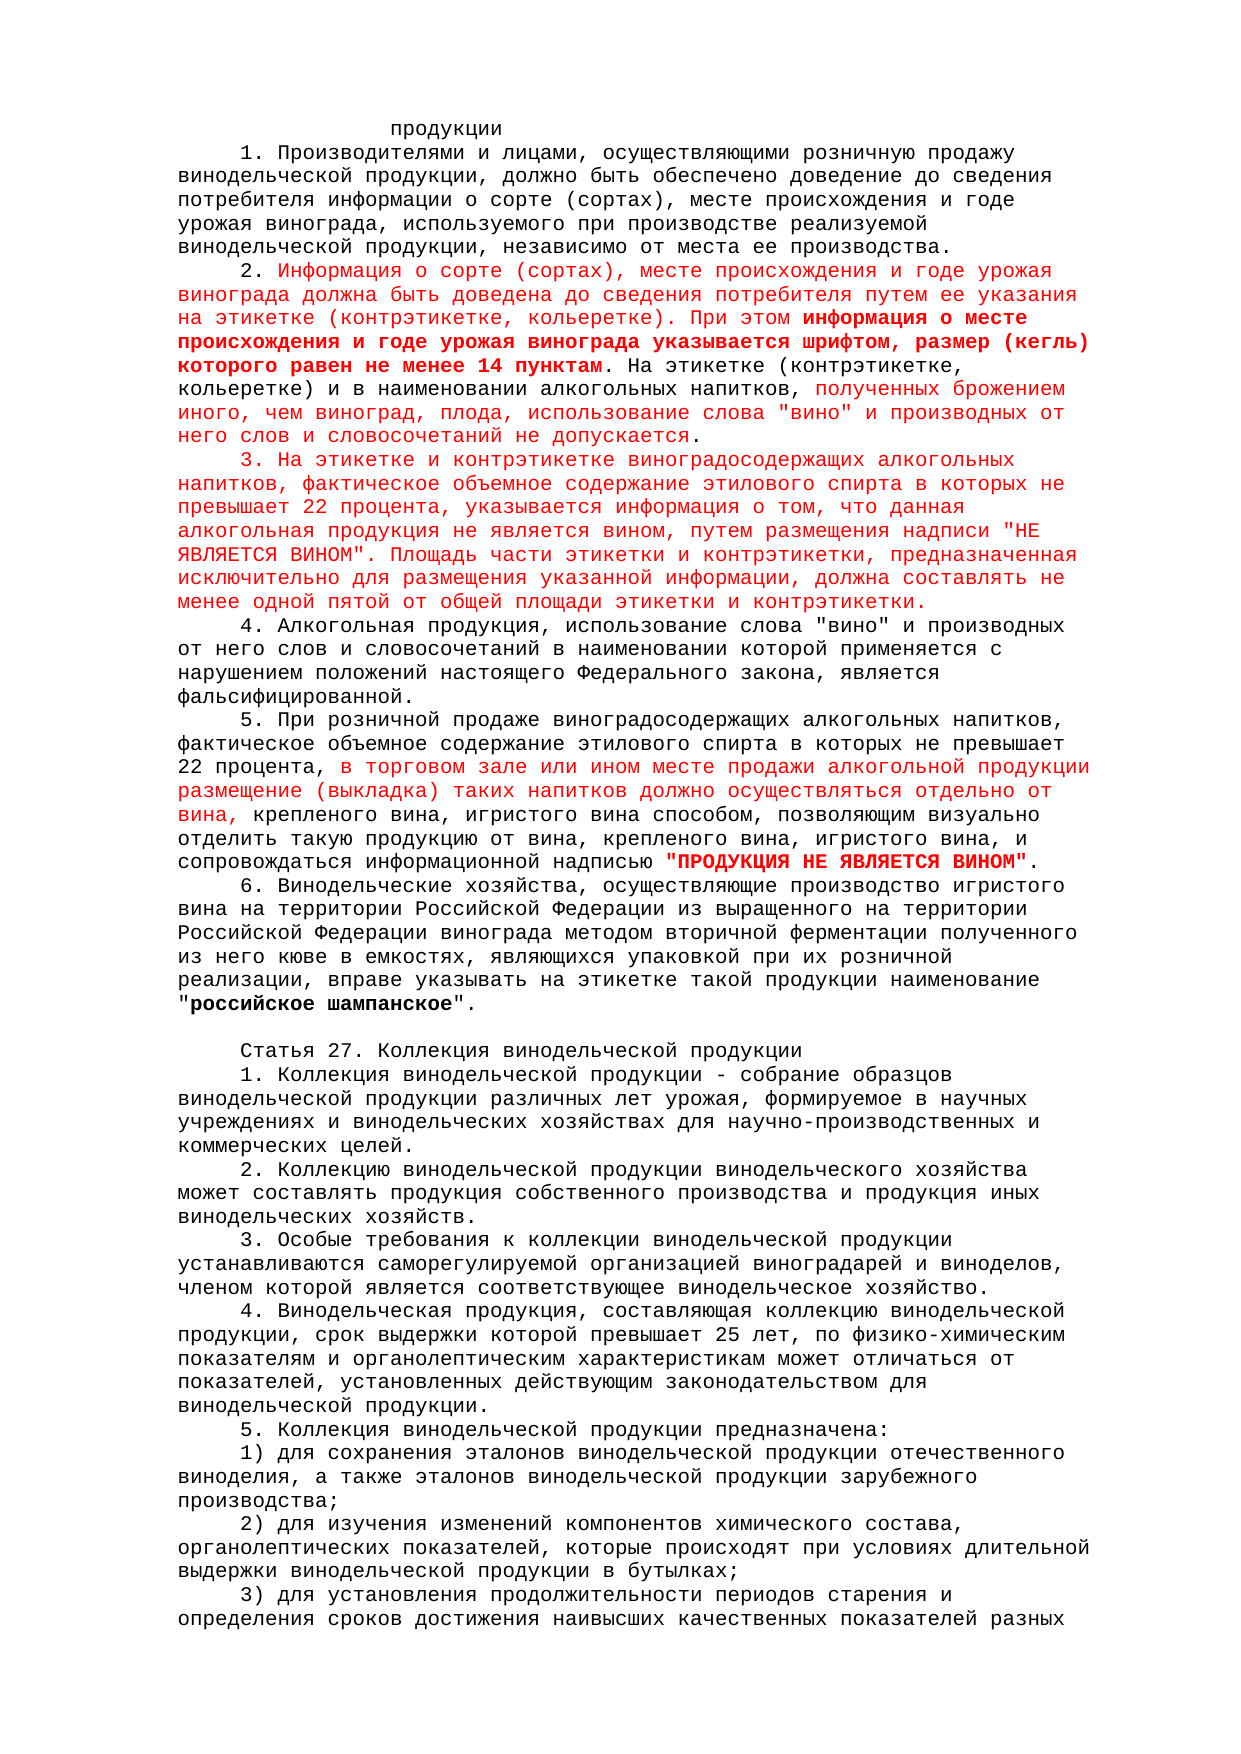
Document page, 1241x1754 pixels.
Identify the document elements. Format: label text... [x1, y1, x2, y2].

text показателям и органолептическим характеристикам может отличаться от [177, 1348, 1152, 1371]
text органолептических показателей, которые происходят при условиях длительной [177, 1537, 1152, 1561]
text 5. При розничной продаже виноградосодержащих алкогольных напитков, [177, 709, 1152, 733]
text 3) для установления продолжительности периодов старения и [177, 1584, 1152, 1608]
text отделить такую продукцию от вина, крепленого вина, игристого вина, и [177, 827, 1152, 851]
text продукции, срок выдержки которой превышает 25 лет, по физико-химическим [177, 1324, 1152, 1348]
text 6. Винодельческие хозяйства, осуществляющие производство игристого [177, 875, 1152, 898]
text показателей, установленных действующим законодательством для [177, 1371, 1152, 1395]
text выдержки винодельческой продукции в бутылках; [177, 1561, 1152, 1584]
text 3. На этикетке и контрэтикетке виноградосодержащих алкогольных [177, 449, 1152, 473]
text 4. Винодельческая продукция, составляющая коллекцию винодельческой [177, 1300, 1152, 1324]
text кольеретке) и в наименовании алкогольных напитков, полученных брожением [177, 378, 1152, 402]
text ЯВЛЯЕТСЯ ВИНОМ". Площадь части этикетки и контрэтикетки, предназначенная [177, 544, 1152, 567]
text членом которой является соответствующее винодельческое хозяйство. [177, 1277, 1152, 1300]
text реализации, вправе указывать на этикетке такой продукции наименование [177, 969, 1152, 993]
text винодельческой продукции, должно быть обеспечено доведение до сведения [177, 165, 1152, 189]
text продукции [177, 118, 1152, 142]
text 4. Алкогольная продукция, использование слова "вино" и производных [177, 615, 1152, 638]
text напитков, фактическое объемное содержание этилового спирта в которых не [177, 473, 1152, 496]
text вина на территории Российской Федерации из выращенного на территории [177, 898, 1152, 922]
text менее одной пятой от общей площади этикетки и контрэтикетки. [177, 591, 1152, 615]
text может составлять продукция собственного производства и продукция иных [177, 1182, 1152, 1206]
text 1) для сохранения эталонов винодельческой продукции отечественного [177, 1442, 1152, 1466]
text винограда должна быть доведена до сведения потребителя путем ее указания [177, 284, 1152, 307]
text нарушением положений настоящего Федерального закона, является [177, 662, 1152, 686]
text которого равен не менее 14 пунктам. На этикетке (контрэтикетке, [177, 354, 1152, 378]
text винодельческой продукции. [177, 1395, 1152, 1419]
text размещение (выкладка) таких напитков должно осуществляться отдельно от [177, 780, 1152, 804]
text коммерческих целей. [177, 1135, 1152, 1158]
text потребителя информации о сорте (сортах), месте происхождения и годе [177, 189, 1152, 213]
text сопровождаться информационной надписью "ПРОДУКЦИЯ НЕ ЯВЛЯЕТСЯ ВИНОМ". [177, 851, 1152, 875]
text виноделия, а также эталонов винодельческой продукции зарубежного [177, 1466, 1152, 1489]
text него слов и словосочетаний не допускается. [177, 426, 1152, 449]
text 2. Информация о сорте (сортах), месте происхождения и годе урожая [177, 260, 1152, 284]
text учреждениях и винодельческих хозяйствах для научно-производственных и [177, 1111, 1152, 1135]
text Статья 27. Коллекция винодельческой продукции [177, 1040, 1152, 1064]
text 22 процента, в торговом зале или ином месте продажи алкогольной продукции [177, 757, 1152, 780]
text 2. Коллекцию винодельческой продукции винодельческого хозяйства [177, 1158, 1152, 1182]
text винодельческой продукции, независимо от места ее производства. [177, 236, 1152, 260]
text фальсифицированной. [177, 686, 1152, 709]
text 2) для изучения изменений компонентов химического состава, [177, 1513, 1152, 1537]
text 5. Коллекция винодельческой продукции предназначена: [177, 1419, 1152, 1442]
text из него кюве в емкостях, являющихся упаковкой при их розничной [177, 946, 1152, 969]
text иного, чем виноград, плода, использование слова "вино" и производных от [177, 402, 1152, 426]
text устанавливаются саморегулируемой организацией виноградарей и виноделов, [177, 1253, 1152, 1277]
text 3. Особые требования к коллекции винодельческой продукции [177, 1229, 1152, 1253]
text определения сроков достижения наивысших качественных показателей разных [177, 1608, 1152, 1631]
text исключительно для размещения указанной информации, должна составлять не [177, 567, 1152, 591]
text Российской Федерации винограда методом вторичной ферментации полученного [177, 922, 1152, 946]
text урожая винограда, используемого при производстве реализуемой [177, 213, 1152, 236]
text винодельческой продукции различных лет урожая, формируемое в научных [177, 1088, 1152, 1111]
text превышает 22 процента, указывается информация о том, что данная [177, 496, 1152, 520]
text алкогольная продукция не является вином, путем размещения надписи "НЕ [177, 520, 1152, 544]
text фактическое объемное содержание этилового спирта в которых не превышает [177, 733, 1152, 757]
text "российское шампанское". [177, 993, 1152, 1017]
text винодельческих хозяйств. [177, 1206, 1152, 1229]
text на этикетке (контрэтикетке, кольеретке). При этом информация о месте [177, 307, 1152, 331]
text 1. Производителями и лицами, осуществляющими розничную продажу [177, 142, 1152, 165]
text вина, крепленого вина, игристого вина способом, позволяющим визуально [177, 804, 1152, 827]
text 1. Коллекция винодельческой продукции - собрание образцов [177, 1064, 1152, 1088]
text происхождения и годе урожая винограда указывается шрифтом, размер (кегль) [177, 331, 1152, 354]
text производства; [177, 1489, 1152, 1513]
text от него слов и словосочетаний в наименовании которой применяется с [177, 638, 1152, 662]
